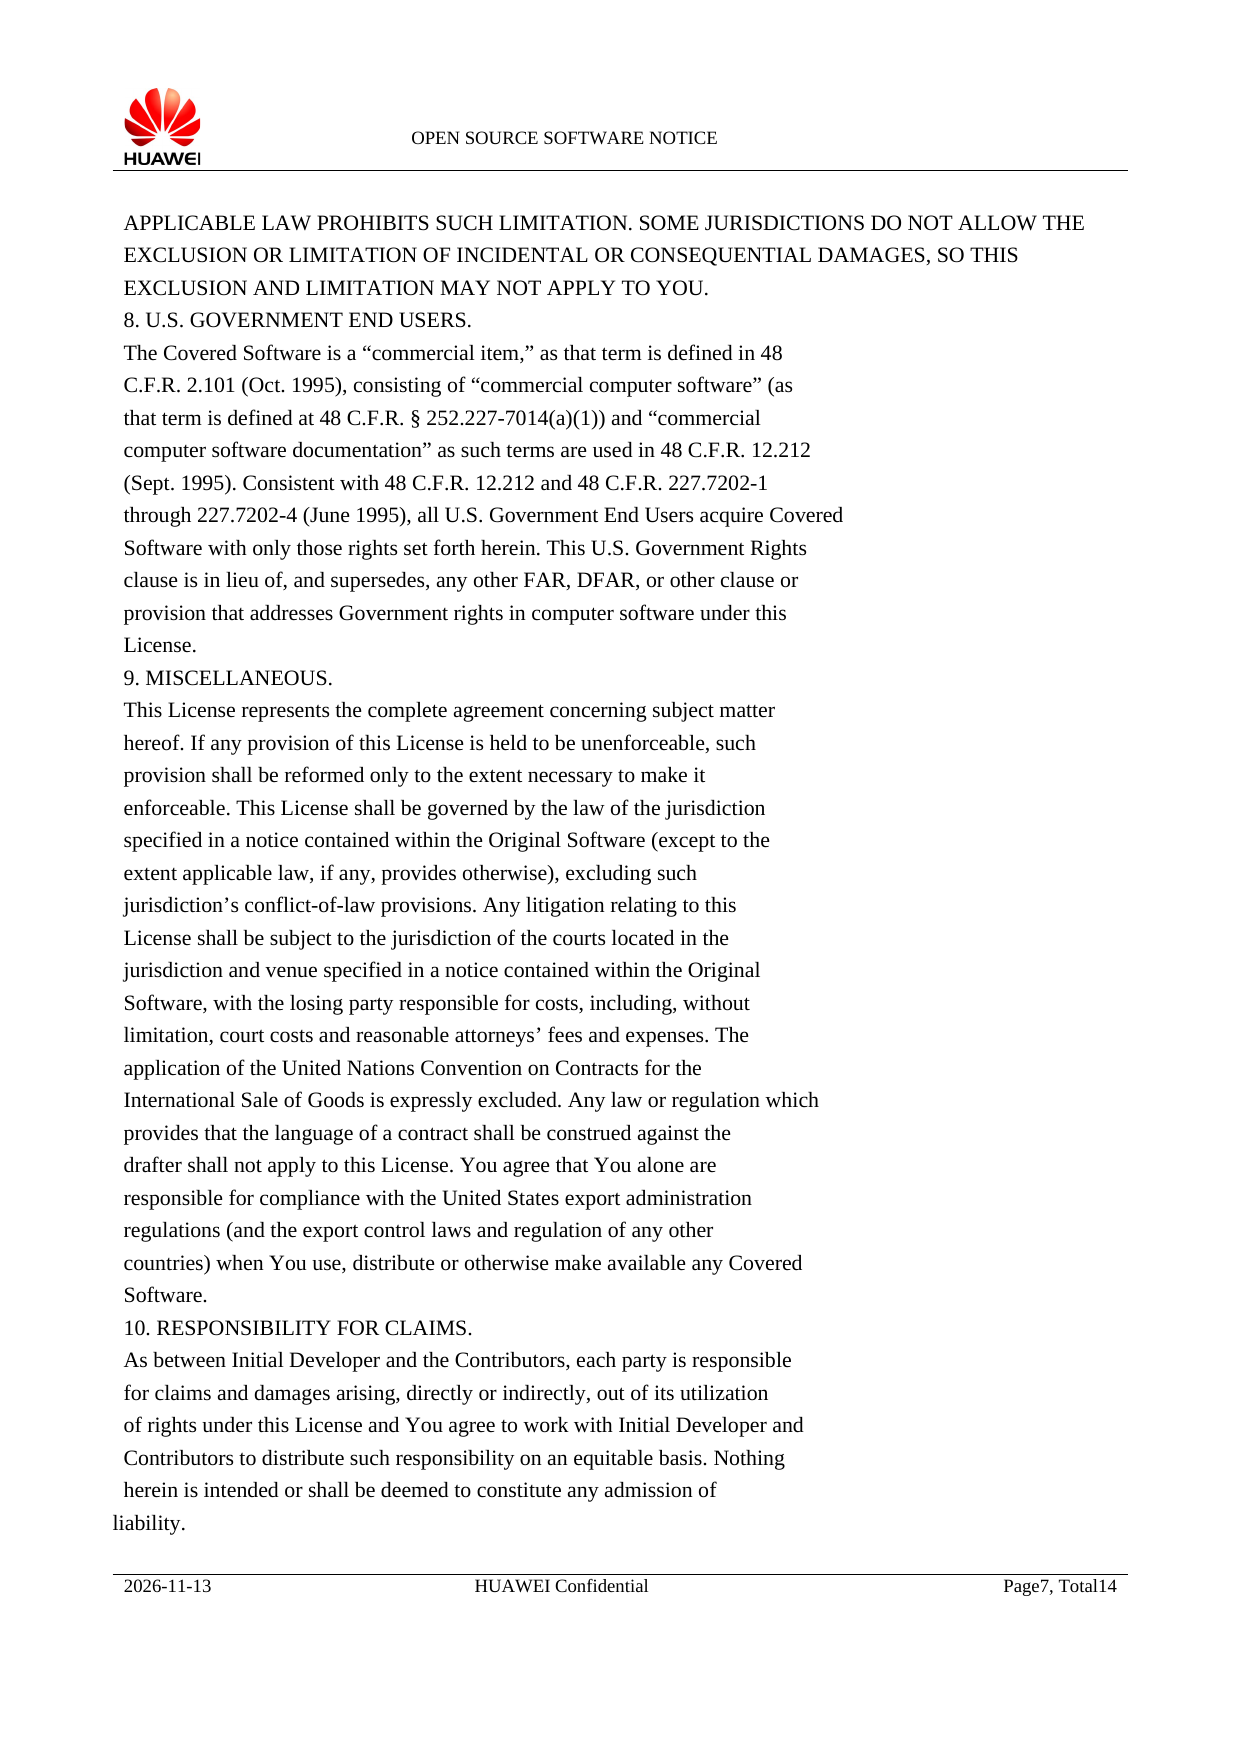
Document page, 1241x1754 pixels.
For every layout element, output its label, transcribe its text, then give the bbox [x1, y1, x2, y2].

text enforceable. This License shall be governed by the law of the jurisdiction [112, 791, 1128, 824]
text 8. U.S. GOVERNMENT END USERS. [112, 304, 1128, 336]
text provides that the language of a contract shall be construed against the [112, 1116, 1128, 1149]
text computer software documentation” as such terms are used in 48 C.F.R. 12.212 [112, 434, 1128, 466]
text Software, with the losing party responsible for costs, including, without [112, 986, 1128, 1019]
text 10. RESPONSIBILITY FOR CLAIMS. [112, 1311, 1128, 1344]
text This License represents the complete agreement concerning subject matter [112, 694, 1128, 726]
text (Sept. 1995). Consistent with 48 C.F.R. 12.212 and 48 C.F.R. 227.7202-1 [112, 466, 1128, 499]
text through 227.7202-4 (June 1995), all U.S. Government End Users acquire Covered [112, 499, 1128, 531]
text drafter shall not apply to this License. You agree that You alone are [112, 1149, 1128, 1181]
text extent applicable law, if any, provides otherwise), excluding such [112, 856, 1128, 889]
text EXCLUSION OR LIMITATION OF INCIDENTAL OR CONSEQUENTIAL DAMAGES, SO THIS [112, 239, 1128, 271]
text Software with only those rights set forth herein. This U.S. Government Rights [112, 531, 1128, 564]
text 9. MISCELLANEOUS. [112, 661, 1128, 694]
text of rights under this License and You agree to work with Initial Developer and [112, 1409, 1128, 1441]
text responsible for compliance with the United States export administration [112, 1181, 1128, 1214]
text International Sale of Goods is expressly excluded. Any law or regulation which [112, 1084, 1128, 1116]
text License shall be subject to the jurisdiction of the courts located in the [112, 921, 1128, 954]
text The Covered Software is a “commercial item,” as that term is defined in 48 [112, 336, 1128, 369]
text License. [112, 629, 1128, 661]
text EXCLUSION AND LIMITATION MAY NOT APPLY TO YOU. [112, 271, 1128, 304]
text herein is intended or shall be deemed to constitute any admission of [112, 1474, 1128, 1506]
text liability. GNU GENERAL PUBLIC LICENSE [112, 1506, 1128, 1539]
text application of the United Nations Convention on Contracts for the [112, 1051, 1128, 1084]
text jurisdiction and venue specified in a notice contained within the Original [112, 954, 1128, 986]
text As between Initial Developer and the Contributors, each party is responsible [112, 1344, 1128, 1376]
text APPLICABLE LAW PROHIBITS SUCH LIMITATION. SOME JURISDICTIONS DO NOT ALLOW THE [112, 206, 1128, 239]
text countries) when You use, distribute or otherwise make available any Covered [112, 1246, 1128, 1279]
text jurisdiction’s conflict-of-law provisions. Any litigation relating to this [112, 889, 1128, 921]
text provision that addresses Government rights in computer software under this [112, 596, 1128, 629]
text that term is defined at 48 C.F.R. § 252.227-7014(a)(1)) and “commercial [112, 401, 1128, 434]
text limitation, court costs and reasonable attorneys’ fees and expenses. The [112, 1019, 1128, 1051]
text provision shall be reformed only to the extent necessary to make it [112, 759, 1128, 791]
text Contributors to distribute such responsibility on an equitable basis. Nothing [112, 1441, 1128, 1474]
picture [124, 88, 201, 165]
text for claims and damages arising, directly or indirectly, out of its utilization [112, 1376, 1128, 1409]
text clause is in lieu of, and supersedes, any other FAR, DFAR, or other clause or [112, 564, 1128, 596]
text Software. [112, 1279, 1128, 1311]
text hereof. If any provision of this License is held to be unenforceable, such [112, 726, 1128, 759]
text regulations (and the export control laws and regulation of any other [112, 1214, 1128, 1246]
text C.F.R. 2.101 (Oct. 1995), consisting of “commercial computer software” (as [112, 369, 1128, 401]
text specified in a notice contained within the Original Software (except to the [112, 824, 1128, 856]
